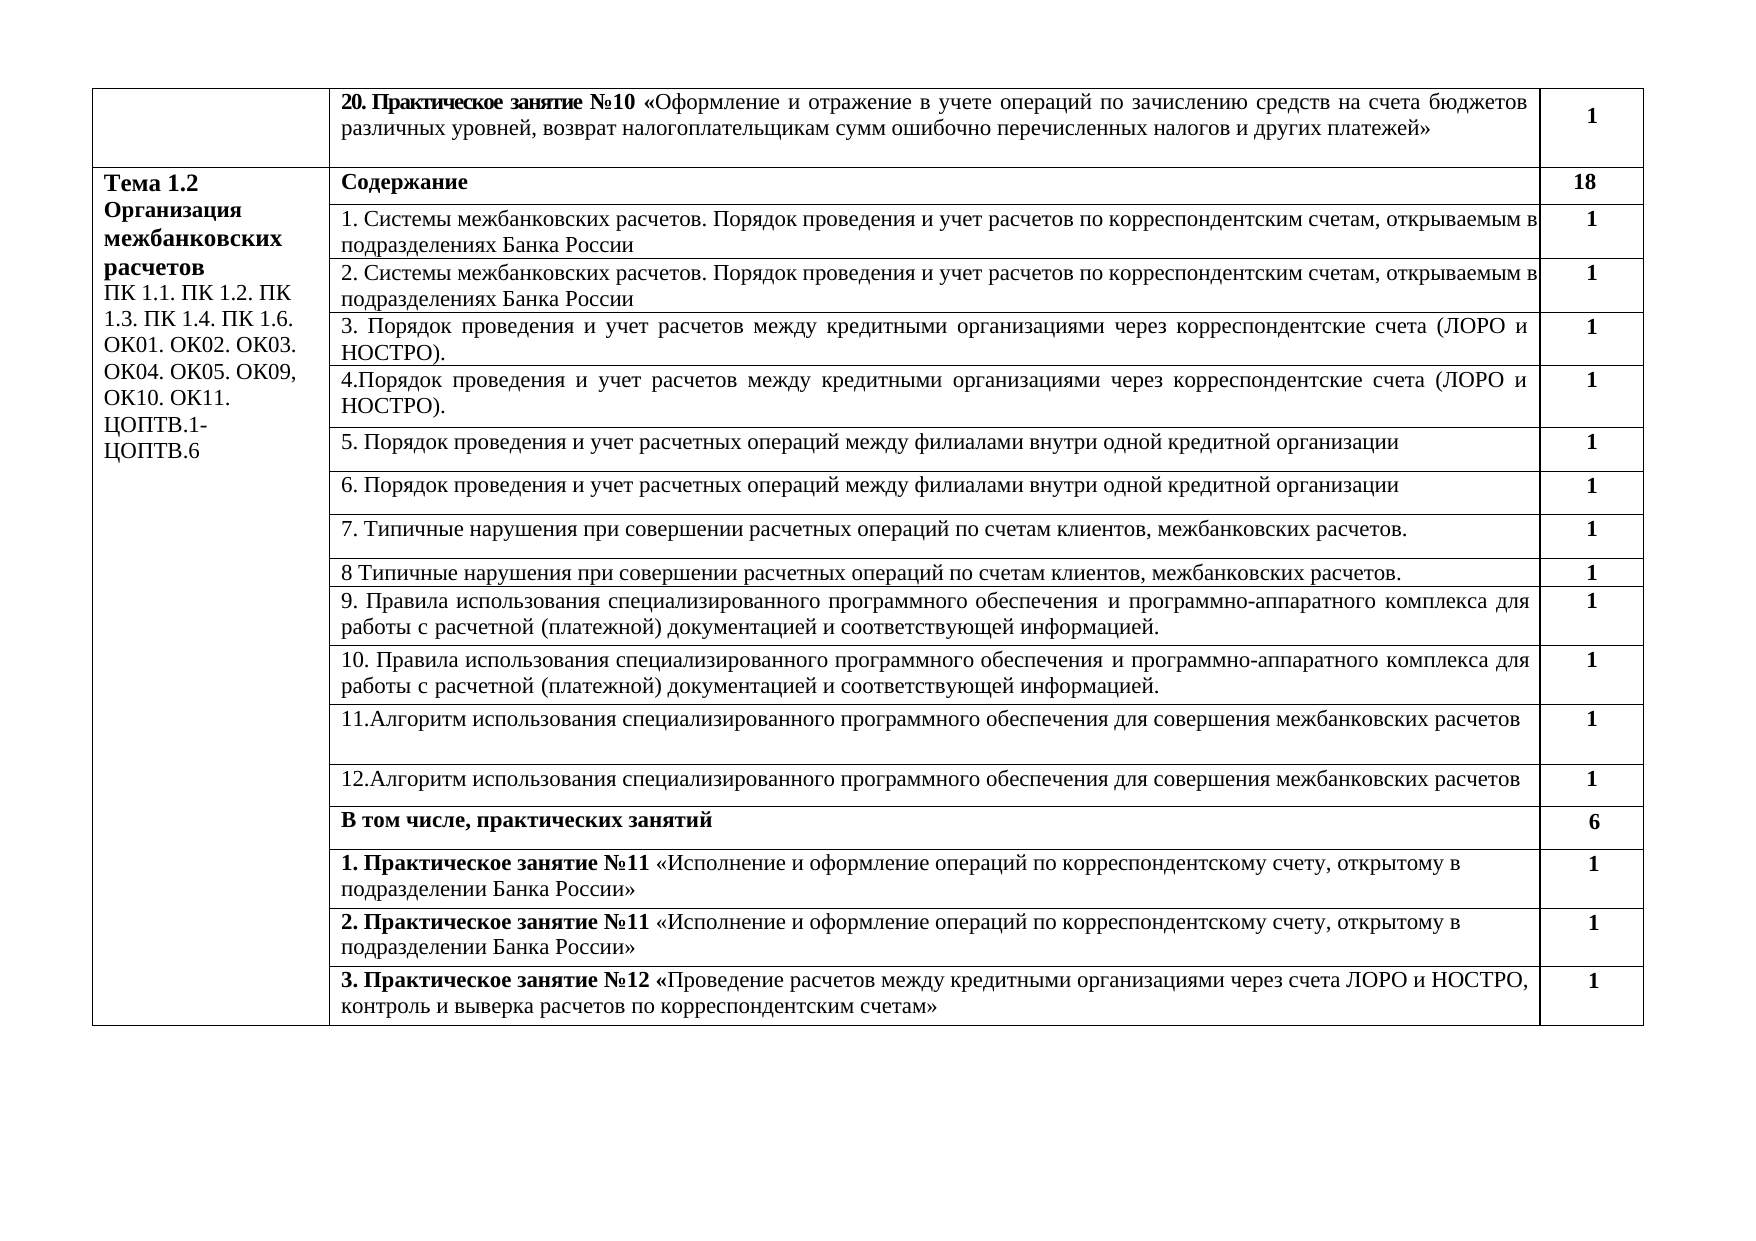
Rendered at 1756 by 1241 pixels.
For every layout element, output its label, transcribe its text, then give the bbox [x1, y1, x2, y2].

table_cell 1 [1541, 646, 1643, 704]
table_cell Тема 1.2 Организация межбанковских расчетов ПК 1.1. ПК 1.2. ПК 1.3. ПК 1.4. ПК 1.6. ОК01. ОК02. ОК03. ОК04. ОК05. ОК09, ОК10. ОК11. ЦОПТВ.1-ЦОПТВ.6 [93, 168, 329, 1025]
table_cell 1 [1541, 559, 1643, 586]
table_cell 1 [1541, 472, 1643, 514]
table_cell 1 [1541, 587, 1643, 645]
table_cell 18 [1541, 168, 1643, 204]
table_cell 1 [1541, 313, 1643, 365]
table_cell 1 [1541, 259, 1643, 312]
table_cell 12.Алгоритм использования специализированного программного обеспечения для совершения межбанковских расчетов [330, 765, 1539, 806]
table_cell 2. Практическое занятие №11 «Исполнение и оформление операций по корреспондентскому счету, открытому в подразделении Банка России» [330, 909, 1539, 966]
table_cell 1 [1541, 705, 1643, 764]
table_cell 1 [1541, 765, 1643, 806]
table_cell Содержание [330, 168, 1539, 204]
table_cell 1 [1541, 205, 1643, 258]
table_cell 2. Системы межбанковских расчетов. Порядок проведения и учет расчетов по корреспондентским счетам, открываемым в подразделениях Банка России [330, 259, 1539, 312]
table_cell [93, 89, 329, 167]
table_cell 1 [1541, 909, 1643, 966]
table_cell 7. Типичные нарушения при совершении расчетных операций по счетам клиентов, межбанковских расчетов. [330, 515, 1539, 558]
table_cell 1 [1541, 89, 1643, 167]
table_cell 1 [1541, 967, 1643, 1025]
table_cell 20. Практическое занятие №10 «Оформление и отражение в учете операций по зачислению средств на счета бюджетов различных уровней, возврат налогоплательщикам сумм ошибочно перечисленных налогов и других платежей» [330, 89, 1539, 167]
table_cell 9. Правила использования специализированного программного обеспечения и программно-аппаратного комплекса для работы с расчетной (платежной) документацией и соответствующей информацией. [330, 587, 1539, 645]
table_cell 1. Практическое занятие №11 «Исполнение и оформление операций по корреспондентскому счету, открытому в подразделении Банка России» [330, 850, 1539, 908]
table_cell 3. Порядок проведения и учет расчетов между кредитными организациями через корреспондентские счета (ЛОРО и НОСТРО). [330, 313, 1539, 365]
table_cell В том числе, практических занятий [330, 807, 1539, 849]
table_cell 8 Типичные нарушения при совершении расчетных операций по счетам клиентов, межбанковских расчетов. [330, 559, 1539, 586]
table_cell 3. Практическое занятие №12 «Проведение расчетов между кредитными организациями через счета ЛОРО и НОСТРО, контроль и выверка расчетов по корреспондентским счетам» [330, 967, 1539, 1025]
table_cell 6. Порядок проведения и учет расчетных операций между филиалами внутри одной кредитной организации [330, 472, 1539, 514]
table_cell 6 [1541, 807, 1643, 849]
table_cell 1. Системы межбанковских расчетов. Порядок проведения и учет расчетов по корреспондентским счетам, открываемым в подразделениях Банка России [330, 205, 1539, 258]
table_cell 10. Правила использования специализированного программного обеспечения и программно-аппаратного комплекса для работы с расчетной (платежной) документацией и соответствующей информацией. [330, 646, 1539, 704]
table_cell 1 [1541, 850, 1643, 908]
table_cell 4.Порядок проведения и учет расчетов между кредитными организациями через корреспондентские счета (ЛОРО и НОСТРО). [330, 366, 1539, 427]
table_cell 1 [1541, 428, 1643, 471]
table_cell 1 [1541, 366, 1643, 427]
table_cell 11.Алгоритм использования специализированного программного обеспечения для совершения межбанковских расчетов [330, 705, 1539, 764]
table_cell 5. Порядок проведения и учет расчетных операций между филиалами внутри одной кредитной организации [330, 428, 1539, 471]
table_cell 1 [1541, 515, 1643, 558]
